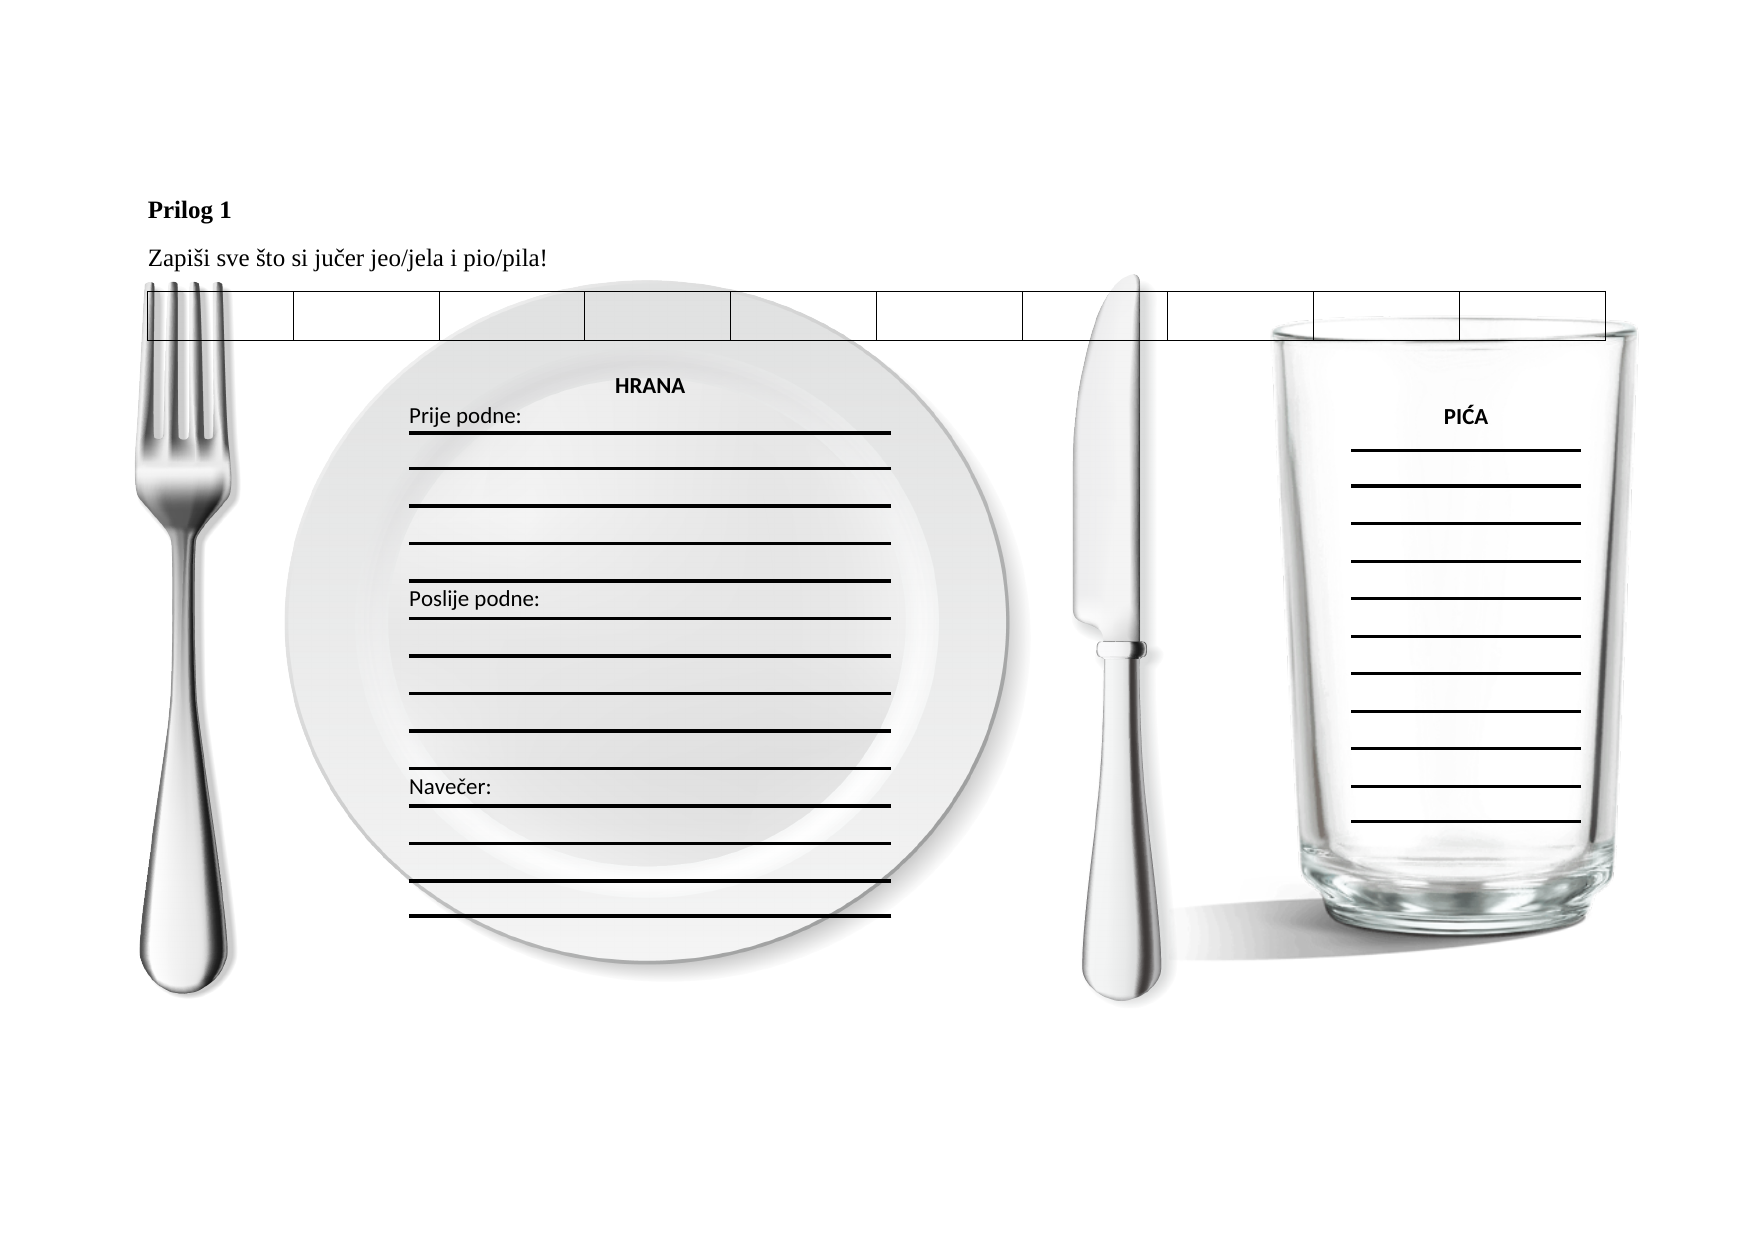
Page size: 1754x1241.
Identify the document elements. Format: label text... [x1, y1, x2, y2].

table_header [877, 292, 1022, 339]
text Zapiši sve što si jučer jeo/jela i pio/pila! [148, 243, 1606, 272]
table_header [1314, 292, 1459, 339]
picture [62, 222, 1720, 1059]
text Prilog 1 [148, 195, 1606, 224]
table_header [440, 292, 584, 339]
table_header [1168, 292, 1313, 339]
table_header [294, 292, 439, 339]
table_header [731, 292, 876, 339]
table_header [1023, 292, 1167, 339]
table_header [585, 292, 730, 339]
table_header [1460, 292, 1605, 339]
table_header [148, 292, 293, 339]
